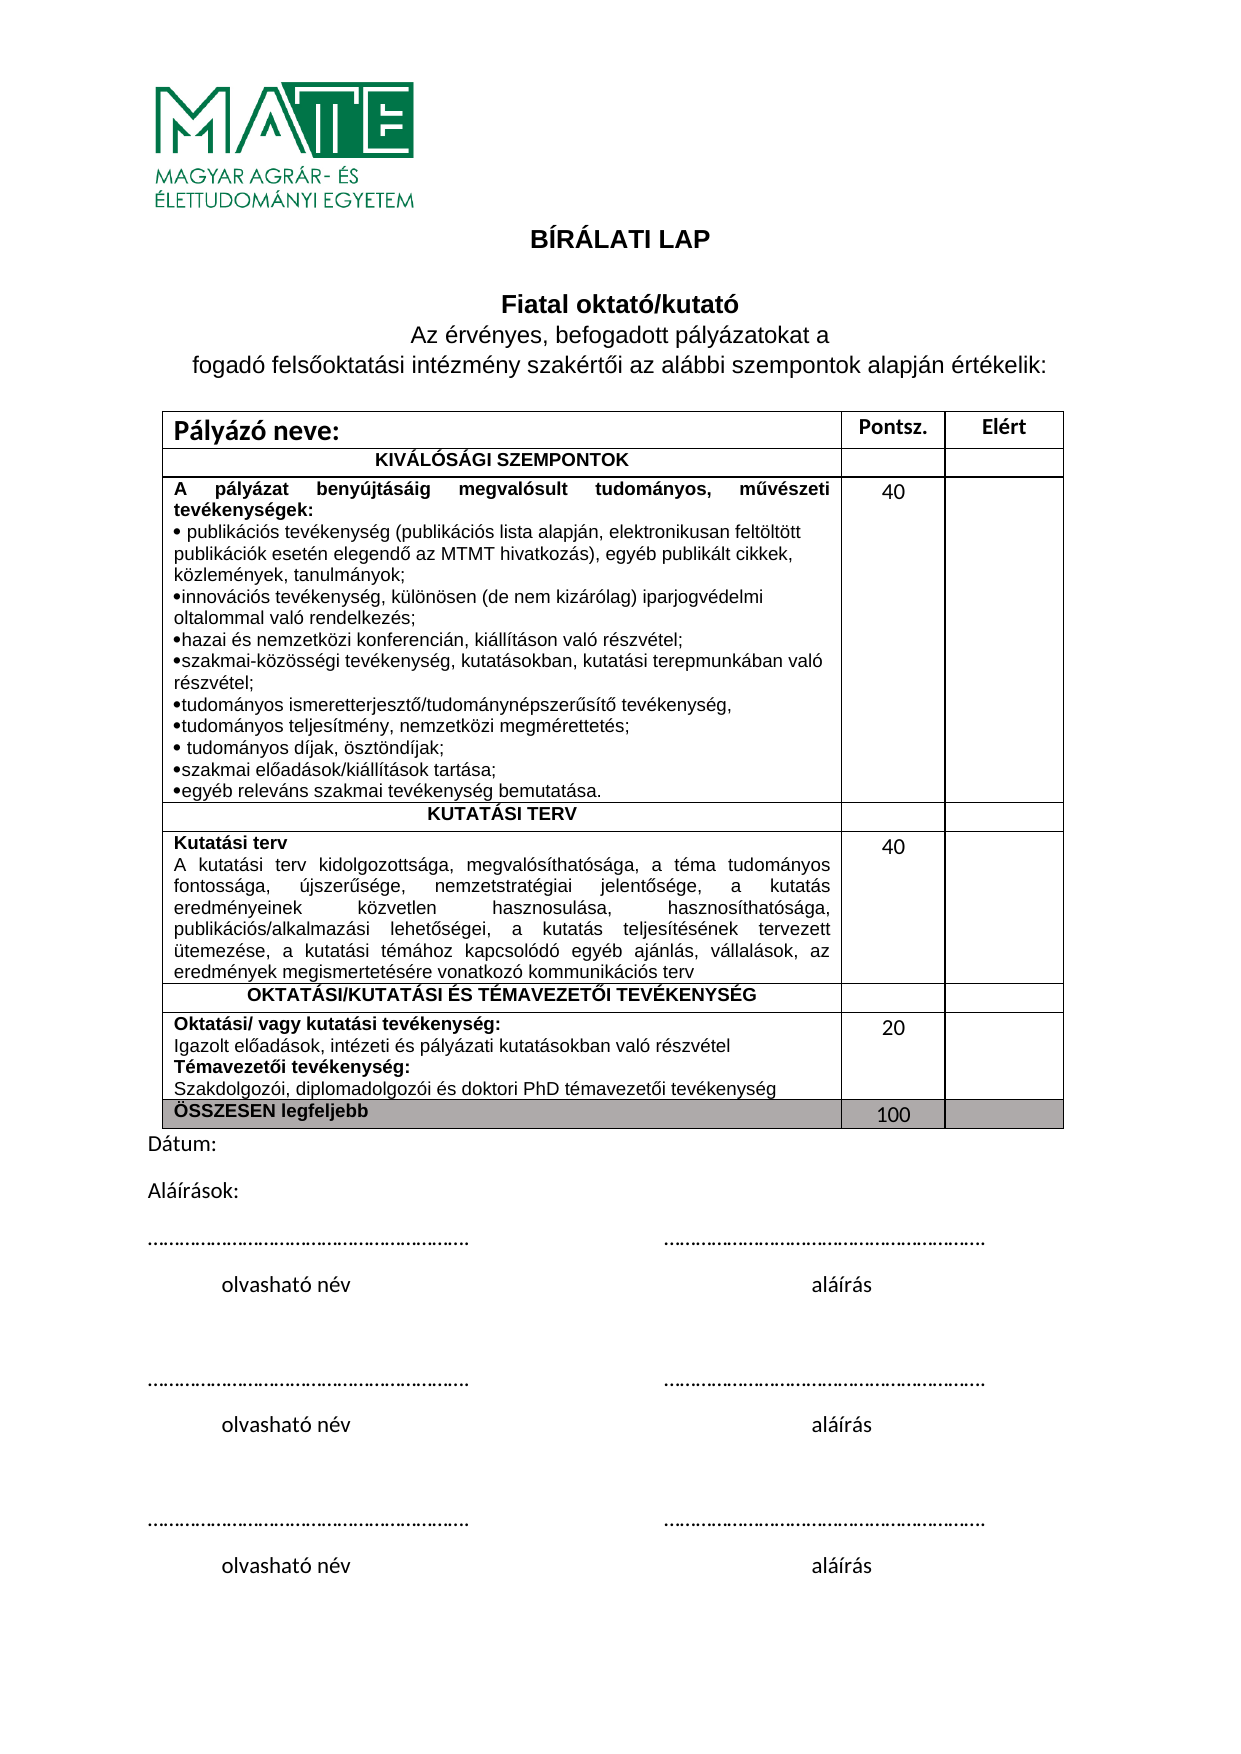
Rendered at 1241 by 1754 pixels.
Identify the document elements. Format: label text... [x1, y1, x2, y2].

text Dátum: [148, 1129, 1093, 1157]
table_header Pontsz. [842, 412, 944, 447]
table_header Pályázó neve: [163, 412, 841, 447]
table_cell [842, 984, 944, 1012]
text olvasható név aláírás [148, 1411, 1093, 1439]
table_cell KIVÁLÓSÁGI SZEMPONTOK [163, 449, 841, 476]
table_cell [842, 803, 944, 831]
table_cell [946, 449, 1063, 476]
table_cell Oktatási/ vagy kutatási tevékenység: Igazolt előadások, intézeti és pályázati kutatásokban való részvétel Témavezetői tevékenység: Szakdolgozói, diplomadolgozói és doktori PhD témavezetői tevékenység [163, 1013, 841, 1099]
text ……………………………………………………. ……………………………………………………. [148, 1223, 1093, 1251]
text ……………………………………………………. ……………………………………………………. [148, 1504, 1093, 1532]
table_cell ÖSSZESEN legfeljebb [163, 1100, 841, 1128]
text ……………………………………………………. ……………………………………………………. [148, 1364, 1093, 1392]
table_cell OKTATÁSI/KUTATÁSI ÉS TÉMAVEZETŐI TEVÉKENYSÉG [163, 984, 841, 1012]
text Az érvényes, befogadott pályázatokat a fogadó felsőoktatási intézmény szakértői az alábbi szempontok alapján értékelik: [148, 321, 1093, 378]
text BÍRÁLATI LAP [148, 224, 1093, 254]
table_header Elért [946, 412, 1063, 447]
text Aláírások: [148, 1176, 1093, 1204]
table_cell KUTATÁSI TERV [163, 803, 841, 831]
table_cell 100 [842, 1100, 944, 1128]
table_cell [946, 1100, 1063, 1128]
text olvasható név aláírás [148, 1270, 1093, 1298]
table_cell 20 [842, 1013, 944, 1099]
picture [147, 73, 423, 223]
table_cell [842, 449, 944, 476]
text Fiatal oktató/kutató [148, 289, 1093, 319]
table_cell [946, 803, 1063, 831]
table_cell 40 [842, 832, 944, 983]
table_cell Kutatási terv A kutatási terv kidolgozottsága, megvalósíthatósága, a téma tudományos fontossága, újszerűsége, nemzetstratégiai jelentősége, a kutatás eredményeinek közvetlen hasznosulása, hasznosíthatósága, publikációs/alkalmazási lehetőségei, a kutatás teljesítésének tervezett ütemezése, a kutatási témához kapcsolódó egyéb ajánlás, vállalások, az eredmények megismertetésére vonatkozó kommunikációs terv [163, 832, 841, 983]
table_cell [946, 478, 1063, 802]
text olvasható név aláírás [221, 1551, 1093, 1579]
table_cell [946, 832, 1063, 983]
table_cell 40 [842, 478, 944, 802]
table_cell A pályázat benyújtásáig megvalósult tudományos, művészeti tevékenységek: publikációs tevékenység (publikációs lista alapján, elektronikusan feltöltött publikációk esetén elegendő az MTMT hivatkozás), egyéb publikált cikkek, közlemények, tanulmányok; innovációs tevékenység, különösen (de nem kizárólag) iparjogvédelmi oltalommal való rendelkezés; hazai és nemzetközi konferencián, kiállításon való részvétel; szakmai-közösségi tevékenység, kutatásokban, kutatási terepmunkában való részvétel; tudományos ismeretterjesztő/tudománynépszerűsítő tevékenység, tudományos teljesítmény, nemzetközi megmérettetés; tudományos díjak, ösztöndíjak; szakmai előadások/kiállítások tartása; egyéb releváns szakmai tevékenység bemutatása. [163, 478, 841, 802]
table_cell [946, 1013, 1063, 1099]
table_cell [946, 984, 1063, 1012]
